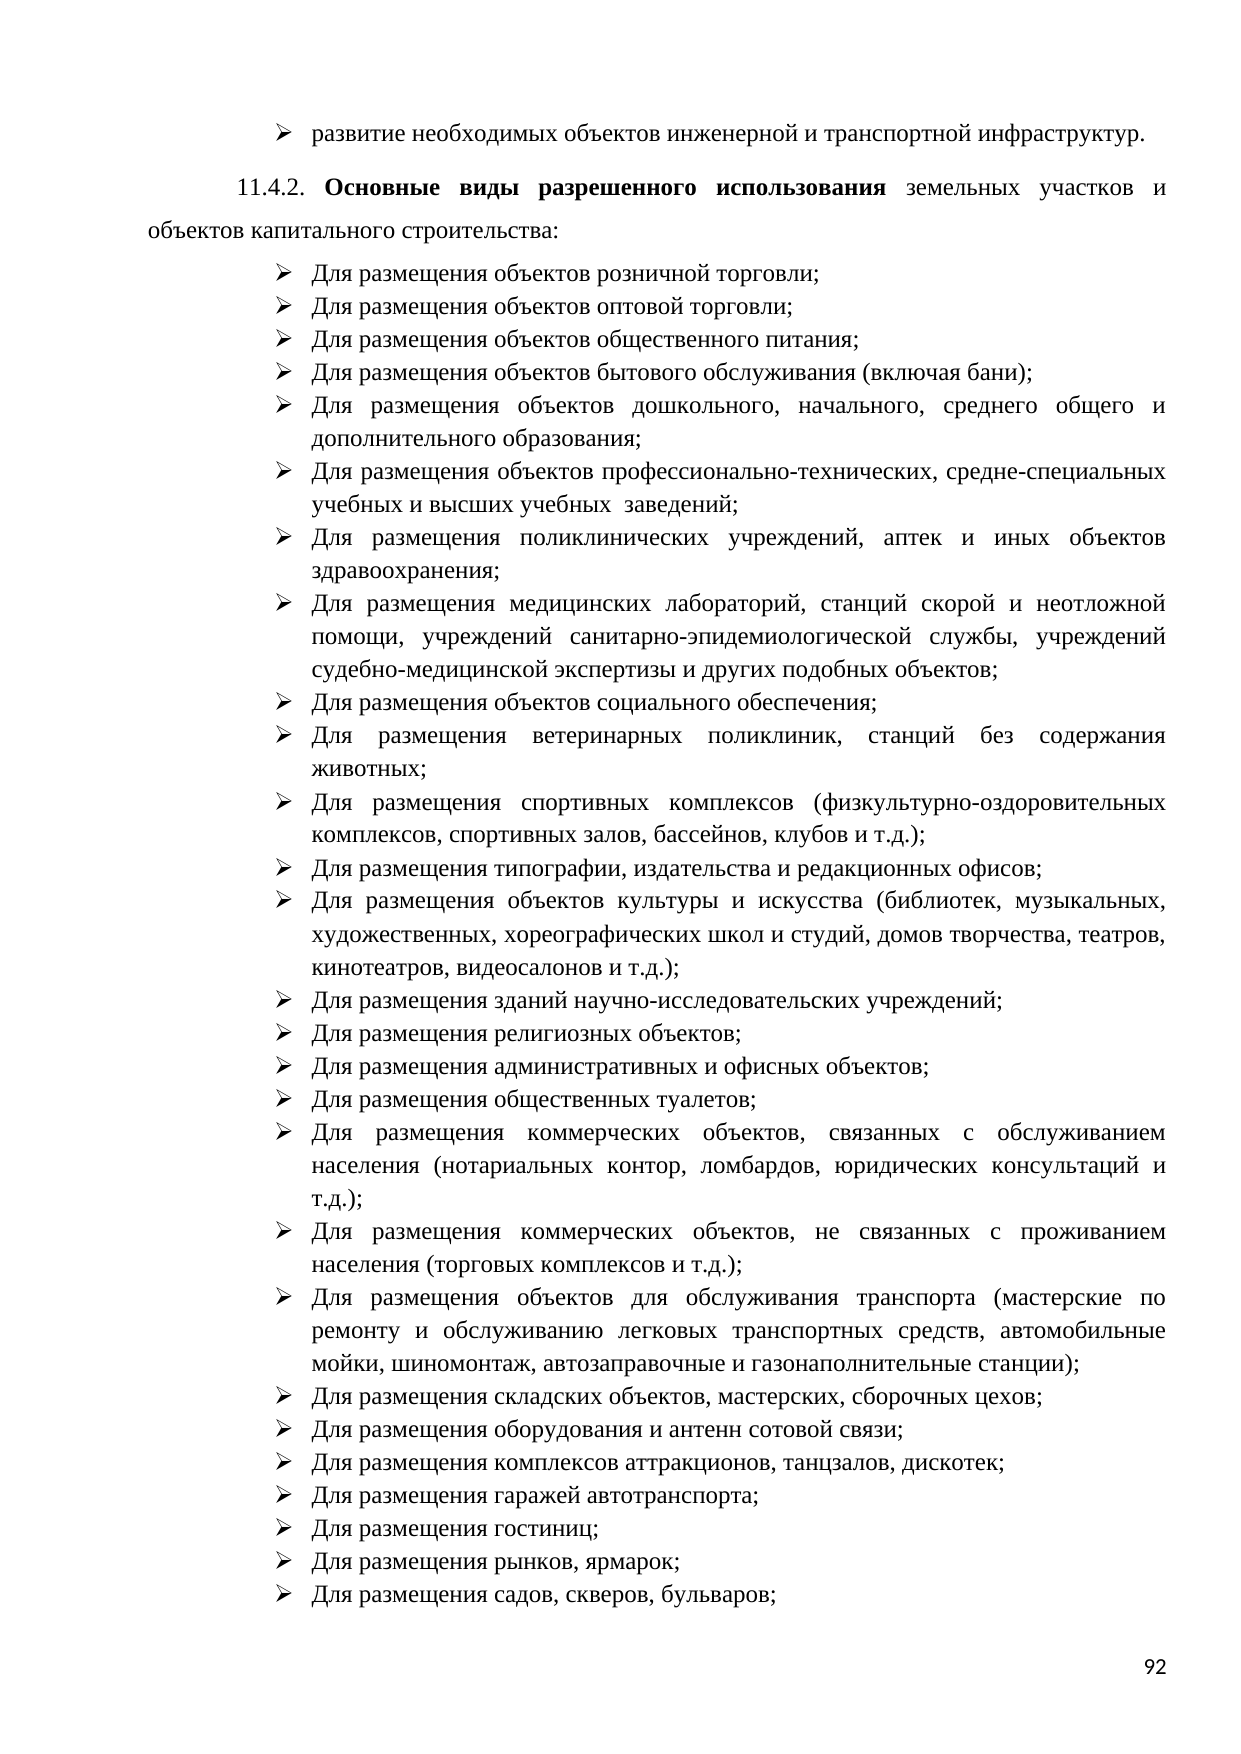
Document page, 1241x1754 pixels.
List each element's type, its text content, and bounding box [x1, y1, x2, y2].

list Для размещения зданий научно-исследовательских учреждений; [274, 985, 1167, 1013]
list Для размещения объектов культуры и искусства (библиотек, музыкальных, художественных, хореографических школ и студий, домов творчества, театров, кинотеатров, видеосалонов и т.д.); [274, 886, 1167, 980]
list Для размещения складских объектов, мастерских, сборочных цехов; [274, 1381, 1167, 1410]
list Для размещения гостиниц; [274, 1513, 1167, 1542]
list Для размещения садов, скверов, бульваров; [274, 1579, 1167, 1608]
list Для размещения комплексов аттракционов, танцзалов, дискотек; [274, 1447, 1167, 1476]
list Для размещения спортивных комплексов (физкультурно-оздоровительных комплексов, спортивных залов, бассейнов, клубов и т.д.); [274, 787, 1167, 848]
list Для размещения коммерческих объектов, связанных с обслуживанием населения (нотариальных контор, ломбардов, юридических консультаций и т.д.); [274, 1117, 1167, 1212]
list Для размещения объектов социального обеспечения; [274, 687, 1167, 716]
list Для размещения общественных туалетов; [274, 1084, 1167, 1112]
list развитие необходимых объектов инженерной и транспортной инфраструктур. [274, 118, 1167, 147]
list Для размещения ветеринарных поликлиник, станций без содержания животных; [274, 721, 1167, 782]
text 11.4.2. Основные виды разрешенного использования земельных участков и объектов капитального строительства: [148, 172, 1167, 244]
list Для размещения гаражей автотранспорта; [274, 1480, 1167, 1509]
list Для размещения административных и офисных объектов; [274, 1051, 1167, 1079]
list Для размещения медицинских лабораторий, станций скорой и неотложной помощи, учреждений санитарно-эпидемиологической службы, учреждений судебно-медицинской экспертизы и других подобных объектов; [274, 588, 1167, 683]
list Для размещения объектов оптовой торговли; [274, 291, 1167, 320]
list Для размещения рынков, ярмарок; [274, 1546, 1167, 1575]
list Для размещения религиозных объектов; [274, 1018, 1167, 1046]
list Для размещения объектов дошкольного, начального, среднего общего и дополнительного образования; [274, 390, 1167, 452]
list Для размещения коммерческих объектов, не связанных с проживанием населения (торговых комплексов и т.д.); [274, 1216, 1167, 1278]
list Для размещения объектов профессионально-технических, средне-специальных учебных и высших учебных заведений; [274, 456, 1167, 518]
list Для размещения объектов розничной торговли; [274, 258, 1167, 287]
list Для размещения поликлинических учреждений, аптек и иных объектов здравоохранения; [274, 522, 1167, 584]
list Для размещения оборудования и антенн сотовой связи; [274, 1414, 1167, 1443]
list Для размещения типографии, издательства и редакционных офисов; [274, 853, 1167, 881]
list Для размещения объектов общественного питания; [274, 324, 1167, 353]
list Для размещения объектов для обслуживания транспорта (мастерские по ремонту и обслуживанию легковых транспортных средств, автомобильные мойки, шиномонтаж, автозаправочные и газонаполнительные станции); [274, 1282, 1167, 1377]
list Для размещения объектов бытового обслуживания (включая бани); [274, 357, 1167, 386]
